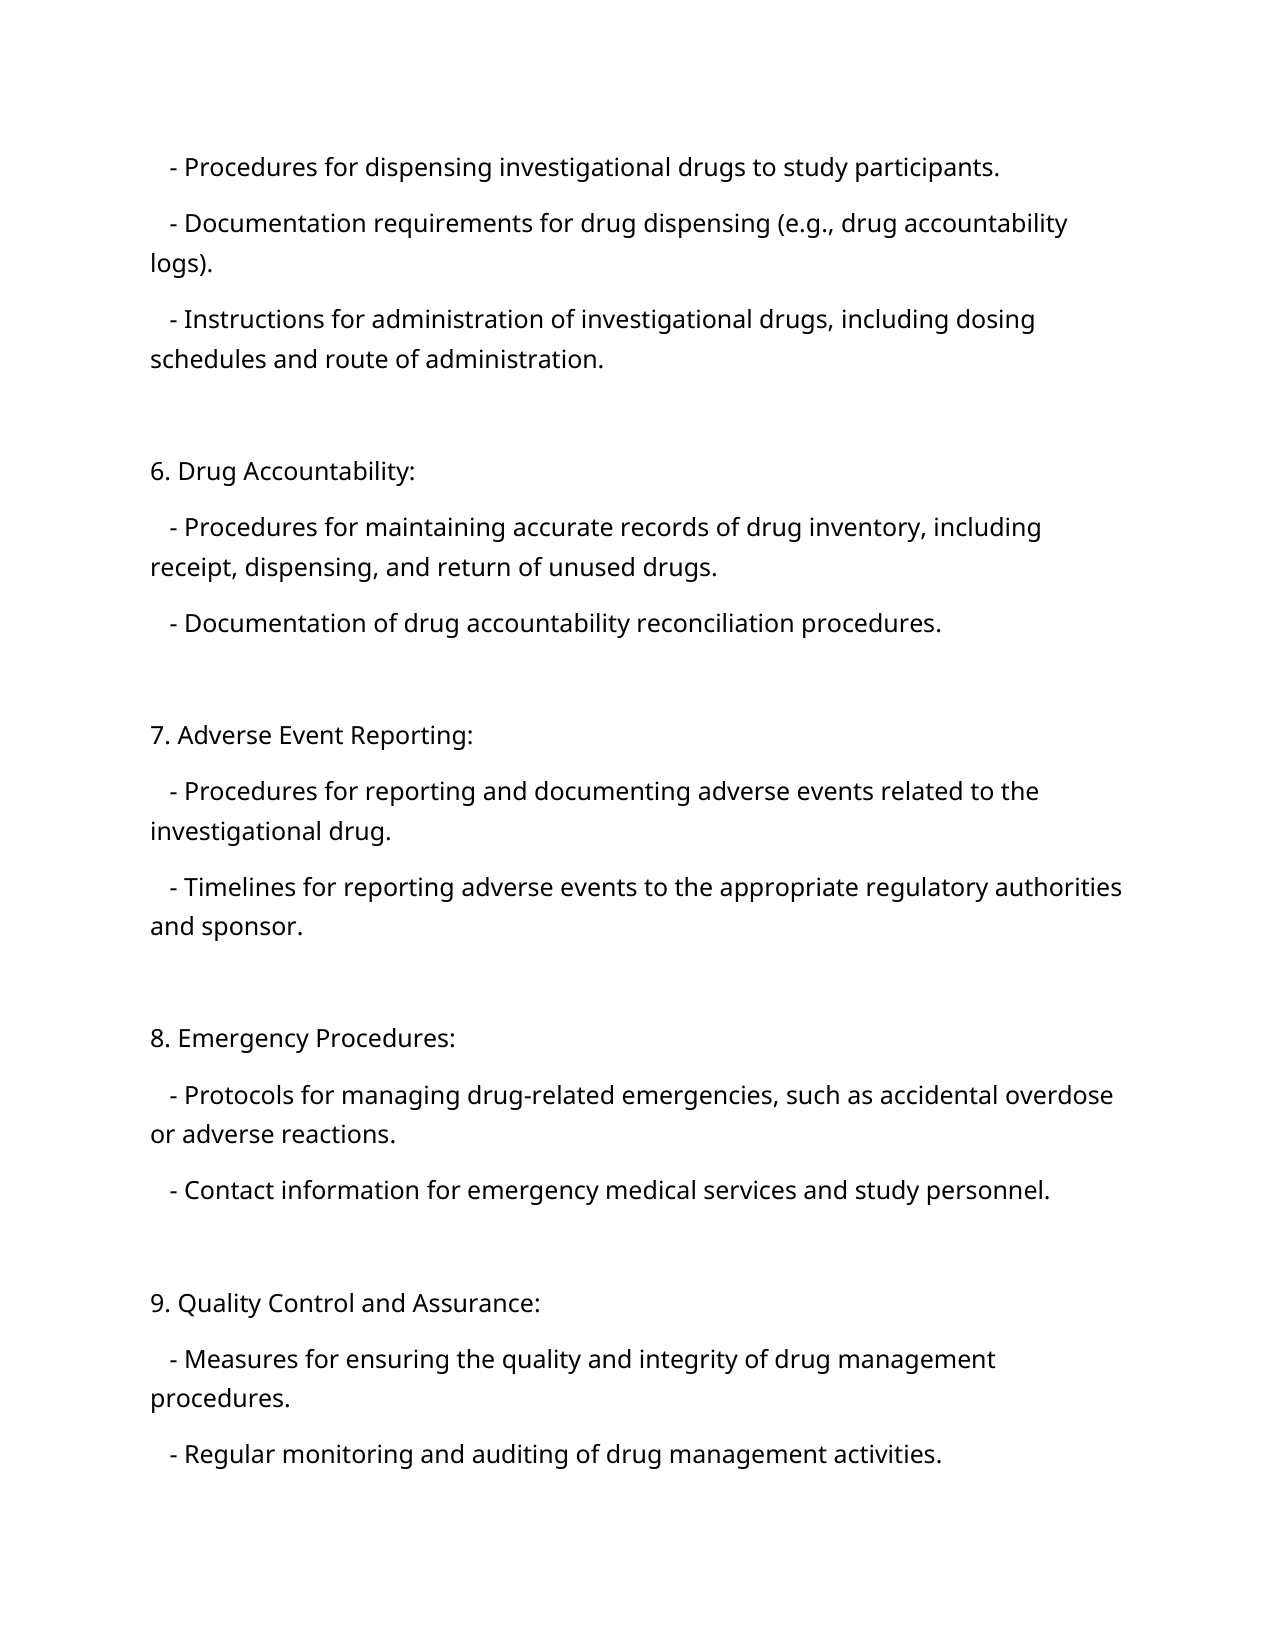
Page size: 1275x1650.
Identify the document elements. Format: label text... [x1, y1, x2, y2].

text - Measures for ensuring the quality and integrity of drug management procedures. [150, 1341, 1125, 1415]
text - Documentation of drug accountability reconciliation procedures. [150, 605, 1125, 639]
text - Instructions for administration of investigational drugs, including dosing schedules and route of administration. [150, 302, 1125, 375]
text - Timelines for reporting adverse events to the appropriate regulatory authorities and sponsor. [150, 869, 1125, 943]
text 8. Emergency Procedures: [150, 1021, 1125, 1055]
text 7. Adverse Event Reporting: [150, 718, 1125, 752]
text - Protocols for managing drug-related emergencies, such as accidental overdose or adverse reactions. [150, 1077, 1125, 1151]
text 9. Quality Control and Assurance: [150, 1285, 1125, 1319]
text - Contact information for emergency medical services and study personnel. [150, 1173, 1125, 1207]
text 6. Drug Accountability: [150, 453, 1125, 488]
text - Regular monitoring and auditing of drug management activities. [150, 1437, 1125, 1471]
text - Documentation requirements for drug dispensing (e.g., drug accountability logs). [150, 206, 1125, 280]
text - Procedures for maintaining accurate records of drug inventory, including receipt, dispensing, and return of unused drugs. [150, 510, 1125, 583]
text - Procedures for reporting and documenting adverse events related to the investigational drug. [150, 774, 1125, 847]
text - Procedures for dispensing investigational drugs to study participants. [150, 150, 1125, 184]
